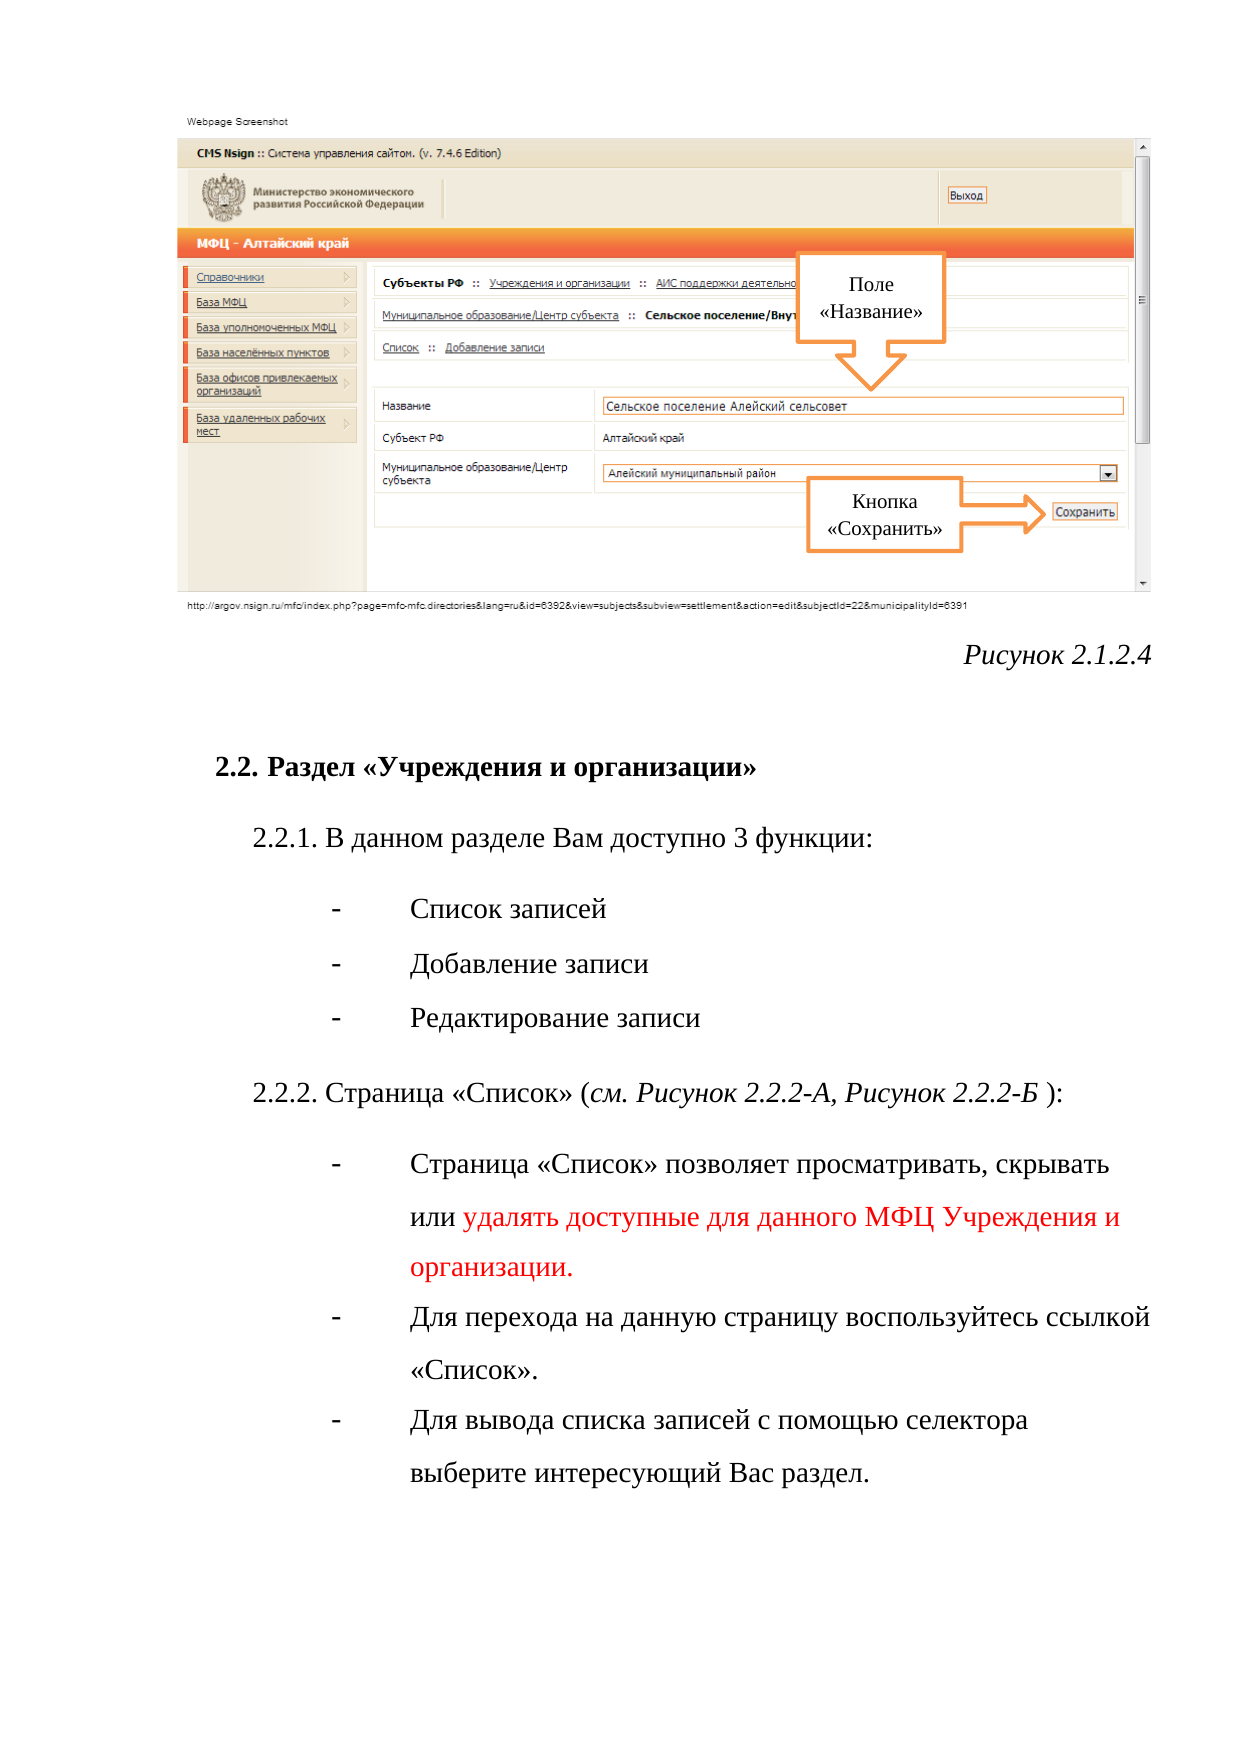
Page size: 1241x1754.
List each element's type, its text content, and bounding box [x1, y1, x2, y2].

text Рисунок 2.1.2.4 [177, 637, 1152, 671]
picture [177, 118, 1151, 612]
text Для вывода списка записей с помощью селектора выберите интересующий Вас раздел. [327, 1402, 1152, 1489]
text Добавление записи [327, 946, 1152, 982]
text Раздел «Учреждения и организации» [215, 749, 1152, 783]
text Редактирование записи [327, 1000, 1152, 1036]
text Страница «Список» позволяет просматривать, скрывать или удалять доступные для данного МФЦ Учреждения и организации. [327, 1146, 1152, 1282]
text Список записей [327, 892, 1152, 928]
text Страница «Список» (см. Рисунок 2.2.2-А, Рисунок 2.2.2-Б ): [252, 1075, 1152, 1108]
text В данном разделе Вам доступно 3 функции: [252, 821, 1152, 854]
text Для перехода на данную страницу воспользуйтесь ссылкой «Список». [327, 1299, 1152, 1386]
